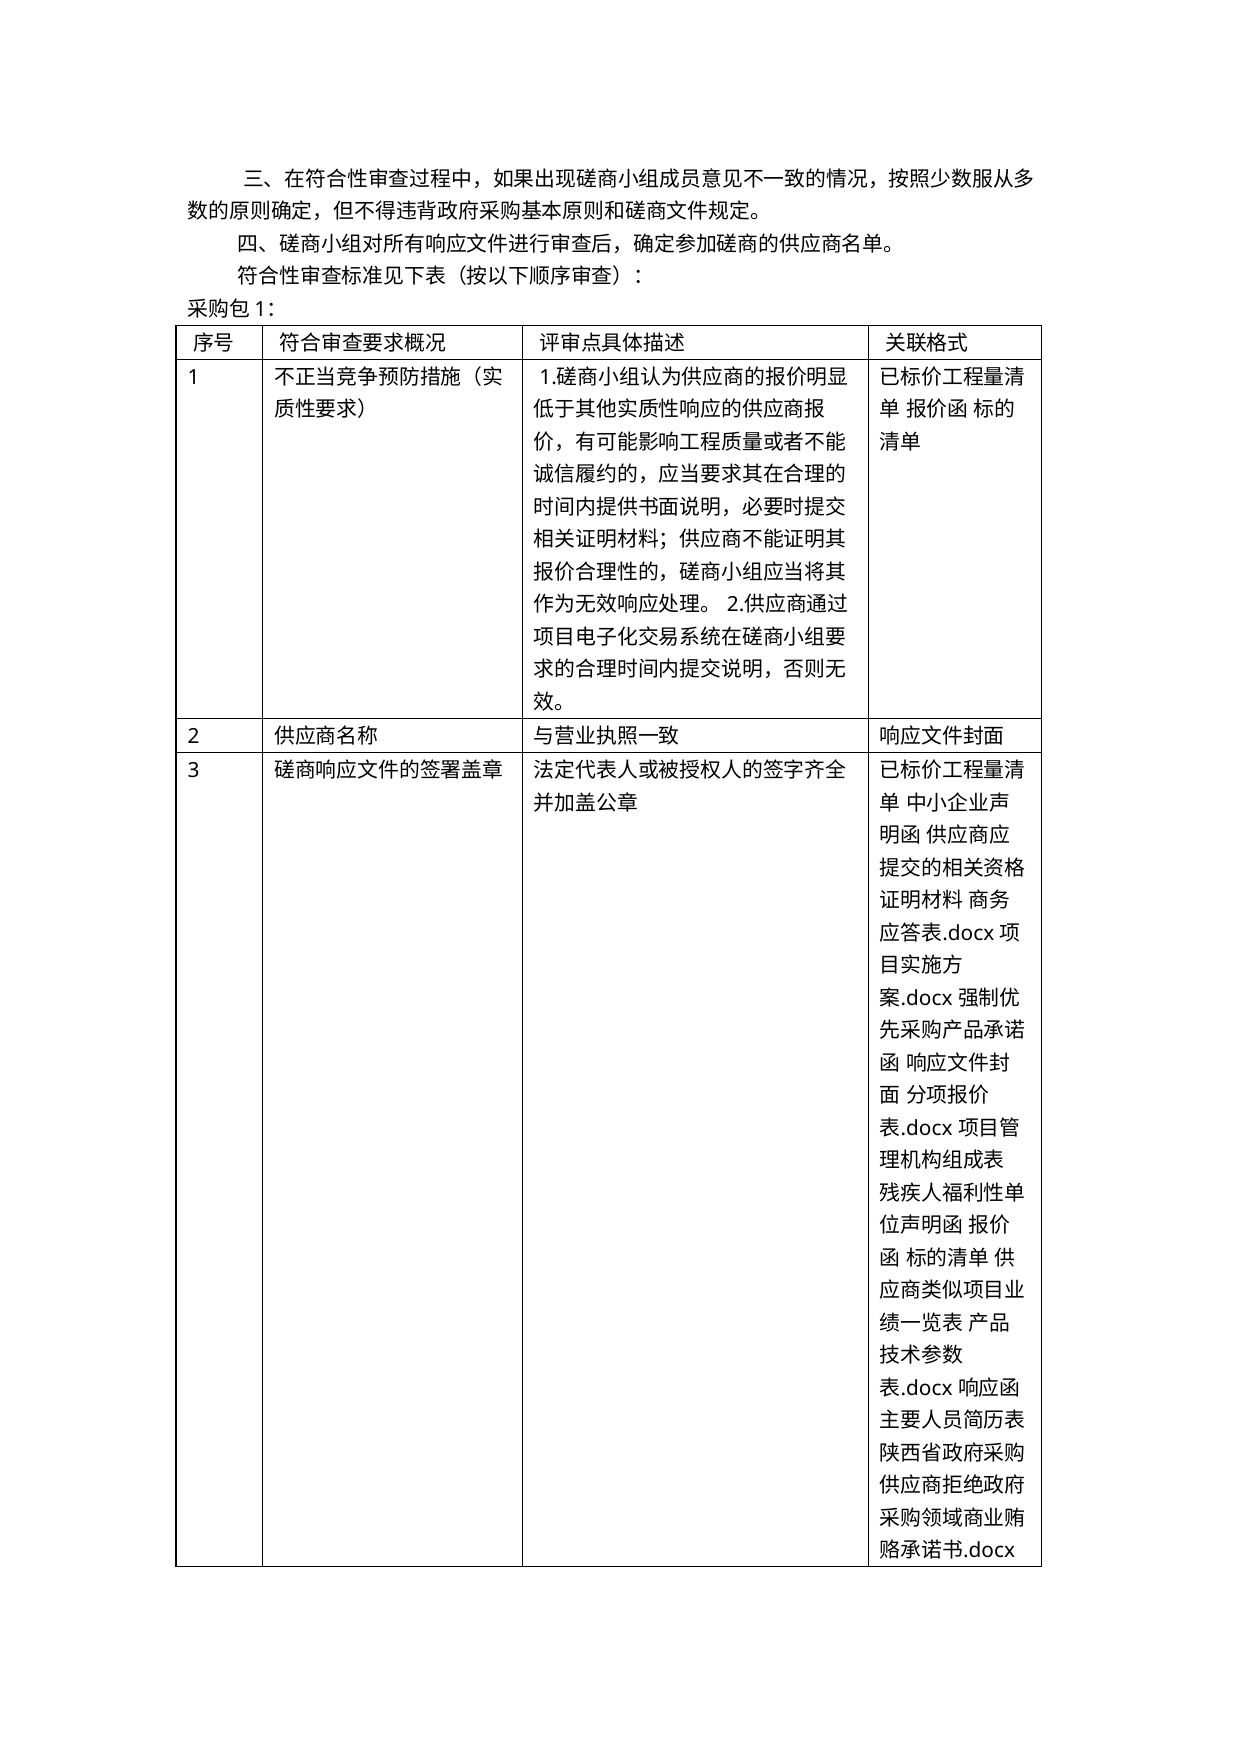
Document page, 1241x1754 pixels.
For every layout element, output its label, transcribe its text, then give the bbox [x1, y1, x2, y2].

text 采购包1： [187, 292, 1053, 324]
table_header 序号 [177, 326, 262, 358]
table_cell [523, 753, 868, 1566]
table_cell 1 [177, 360, 262, 718]
table_cell 已标价工程量清单 报价函 标的清单 [869, 360, 1041, 718]
table_cell 与营业执照一致 [523, 719, 868, 752]
table_header 符合审查要求概况 [263, 326, 522, 358]
table_cell 3 [177, 753, 262, 1566]
text 四、磋商小组对所有响应文件进行审查后，确定参加磋商的供应商名单。 [187, 227, 1053, 259]
table_cell 响应文件封面 [869, 719, 1041, 752]
table_cell 1.磋商小组认为供应商的报价明显低于其他实质性响应的供应商报价，有可能影响工程质量或者不能诚信履约的，应当要求其在合理的时间内提供书面说明，必要时提交相关证明材料；供应商不能证明其报价合理性的，磋商小组应当将其作为无效响应处理。 2.供应商通过项目电子化交易系统在磋商小组要求的合理时间内提交说明，否则无效。 [523, 360, 868, 718]
table_cell 2 [177, 719, 262, 752]
table_header 评审点具体描述 [523, 326, 868, 358]
table_header 关联格式 [869, 326, 1041, 358]
table_cell 磋商响应文件的签署盖章 [263, 753, 522, 1566]
text 三、在符合性审查过程中，如果出现磋商小组成员意见不一致的情况，按照少数服从多数的原则确定，但不得违背政府采购基本原则和磋商文件规定。 [187, 162, 1053, 227]
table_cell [869, 753, 1041, 1566]
table_cell 供应商名称 [263, 719, 522, 752]
text 符合性审查标准见下表（按以下顺序审查）： [187, 259, 1053, 292]
table_cell 不正当竞争预防措施（实质性要求） [263, 360, 522, 718]
